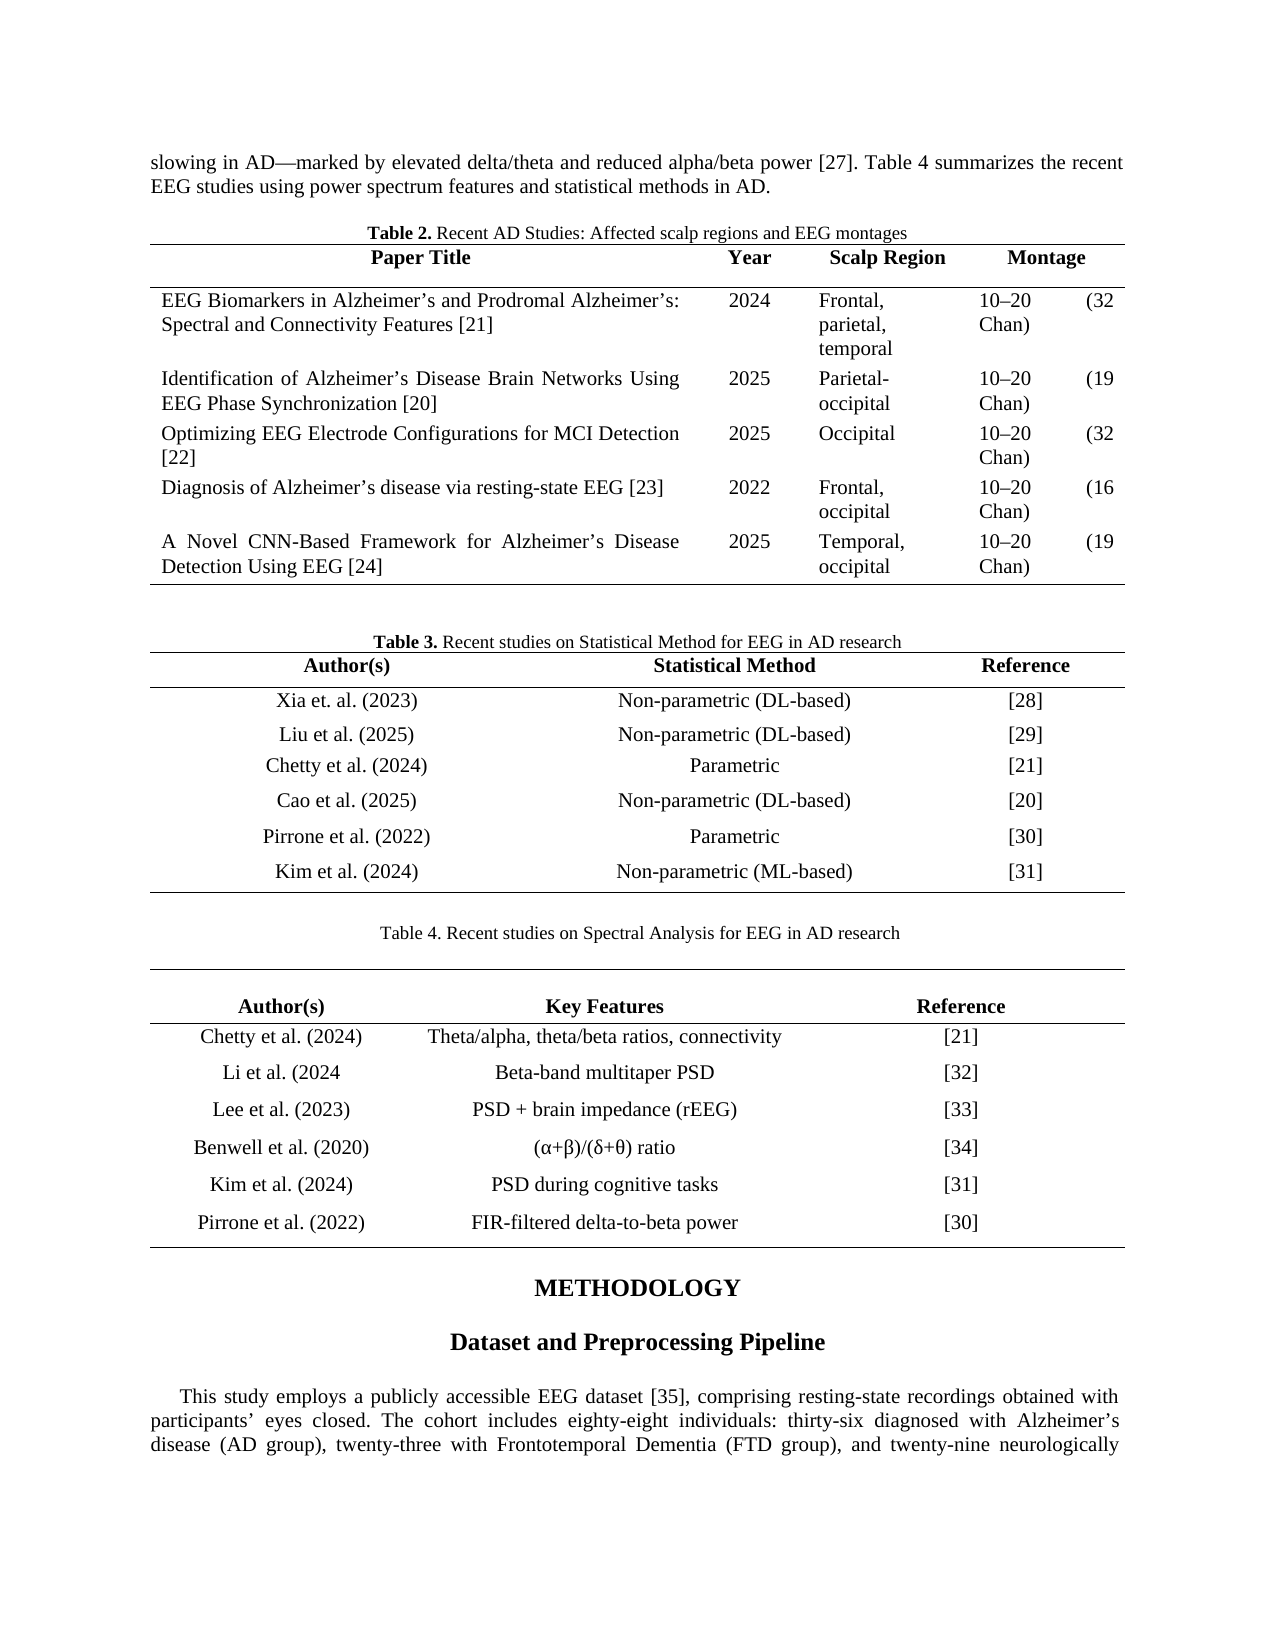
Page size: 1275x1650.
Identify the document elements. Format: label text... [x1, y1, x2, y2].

table_cell Li et al. (2024 [150, 1060, 412, 1097]
table_cell Non-parametric (DL-based) [543, 722, 926, 753]
table_header Paper Title [150, 245, 691, 287]
table_header Reference [797, 970, 1125, 1023]
text Dataset and Preprocessing Pipeline [150, 1327, 1125, 1356]
table_cell 10–20 (32 Chan) [968, 288, 1125, 366]
text Table 3. Recent studies on Statistical Method for EEG in AD research [150, 631, 1125, 652]
table_cell Liu et al. (2025) [150, 722, 543, 753]
table_cell Parametric [543, 824, 926, 859]
table_cell [32] [797, 1060, 1125, 1097]
table_cell Pirrone et al. (2022) [150, 824, 543, 859]
table_cell 2025 [691, 366, 807, 421]
table_cell Occipital [808, 421, 968, 475]
table_cell Kim et al. (2024) [150, 1172, 412, 1209]
table_cell [31] [926, 859, 1125, 892]
table_cell Frontal, parietal, temporal [808, 288, 968, 366]
table_cell [21] [797, 1024, 1125, 1059]
table_cell Kim et al. (2024) [150, 859, 543, 892]
table_cell Parametric [543, 753, 926, 788]
table_header Year [691, 245, 807, 287]
table_header Montage [968, 245, 1125, 287]
table_cell Beta-band multitaper PSD [413, 1060, 797, 1097]
table_cell PSD during cognitive tasks [413, 1172, 797, 1209]
table_cell (α+β)/(δ+θ) ratio [413, 1135, 797, 1172]
table_cell [21] [926, 753, 1125, 788]
table_cell 10–20 (19 Chan) [968, 530, 1125, 584]
table_cell Non-parametric (DL-based) [543, 788, 926, 823]
table_cell [31] [797, 1172, 1125, 1209]
table_cell Parietal-occipital [808, 366, 968, 421]
text METHODOLOGY [150, 1273, 1125, 1302]
table_cell Chetty et al. (2024) [150, 753, 543, 788]
text Table 4. Recent studies on Spectral Analysis for EEG in AD research [150, 922, 1125, 943]
table_cell [34] [797, 1135, 1125, 1172]
table_cell EEG Biomarkers in Alzheimer’s and Prodromal Alzheimer’s: Spectral and Connectivity Features [21] [150, 288, 691, 366]
table_cell [29] [926, 722, 1125, 753]
table_cell Chetty et al. (2024) [150, 1024, 412, 1059]
table_cell Non-parametric (ML-based) [543, 859, 926, 892]
table_cell 2024 [691, 288, 807, 366]
table_cell A Novel CNN-Based Framework for Alzheimer’s Disease Detection Using EEG [24] [150, 530, 691, 584]
table_cell PSD + brain impedance (rEEG) [413, 1097, 797, 1134]
table_cell 2025 [691, 530, 807, 584]
table_header Author(s) [150, 653, 543, 687]
table_cell 2022 [691, 475, 807, 529]
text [150, 1383, 1121, 1456]
text Table 2. Recent AD Studies: Affected scalp regions and EEG montages [150, 222, 1125, 244]
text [150, 150, 1125, 198]
table_cell Optimizing EEG Electrode Configurations for MCI Detection [22] [150, 421, 691, 475]
table_cell [30] [797, 1210, 1125, 1247]
table_header Author(s) [150, 970, 412, 1023]
table_cell Identification of Alzheimer’s Disease Brain Networks Using EEG Phase Synchronization [20] [150, 366, 691, 421]
table_cell Benwell et al. (2020) [150, 1135, 412, 1172]
table_cell [20] [926, 788, 1125, 823]
table_cell Temporal, occipital [808, 530, 968, 584]
table_cell [28] [926, 688, 1125, 722]
table_cell Lee et al. (2023) [150, 1097, 412, 1134]
table_cell 10–20 (16 Chan) [968, 475, 1125, 529]
table_header Key Features [413, 970, 797, 1023]
table_header Statistical Method [543, 653, 926, 687]
table_cell Frontal, occipital [808, 475, 968, 529]
table_cell [33] [797, 1097, 1125, 1134]
table_cell Non-parametric (DL-based) [543, 688, 926, 722]
table_cell 10–20 (32 Chan) [968, 421, 1125, 475]
table_cell Cao et al. (2025) [150, 788, 543, 823]
table_cell Pirrone et al. (2022) [150, 1210, 412, 1247]
table_header Scalp Region [808, 245, 968, 287]
table_cell 10–20 (19 Chan) [968, 366, 1125, 421]
table_cell 2025 [691, 421, 807, 475]
table_cell Theta/alpha, theta/beta ratios, connectivity [413, 1024, 797, 1059]
table_cell Diagnosis of Alzheimer’s disease via resting-state EEG [23] [150, 475, 691, 529]
table_cell FIR-filtered delta-to-beta power [413, 1210, 797, 1247]
table_header Reference [926, 653, 1125, 687]
table_cell [30] [926, 824, 1125, 859]
table_cell Xia et. al. (2023) [150, 688, 543, 722]
